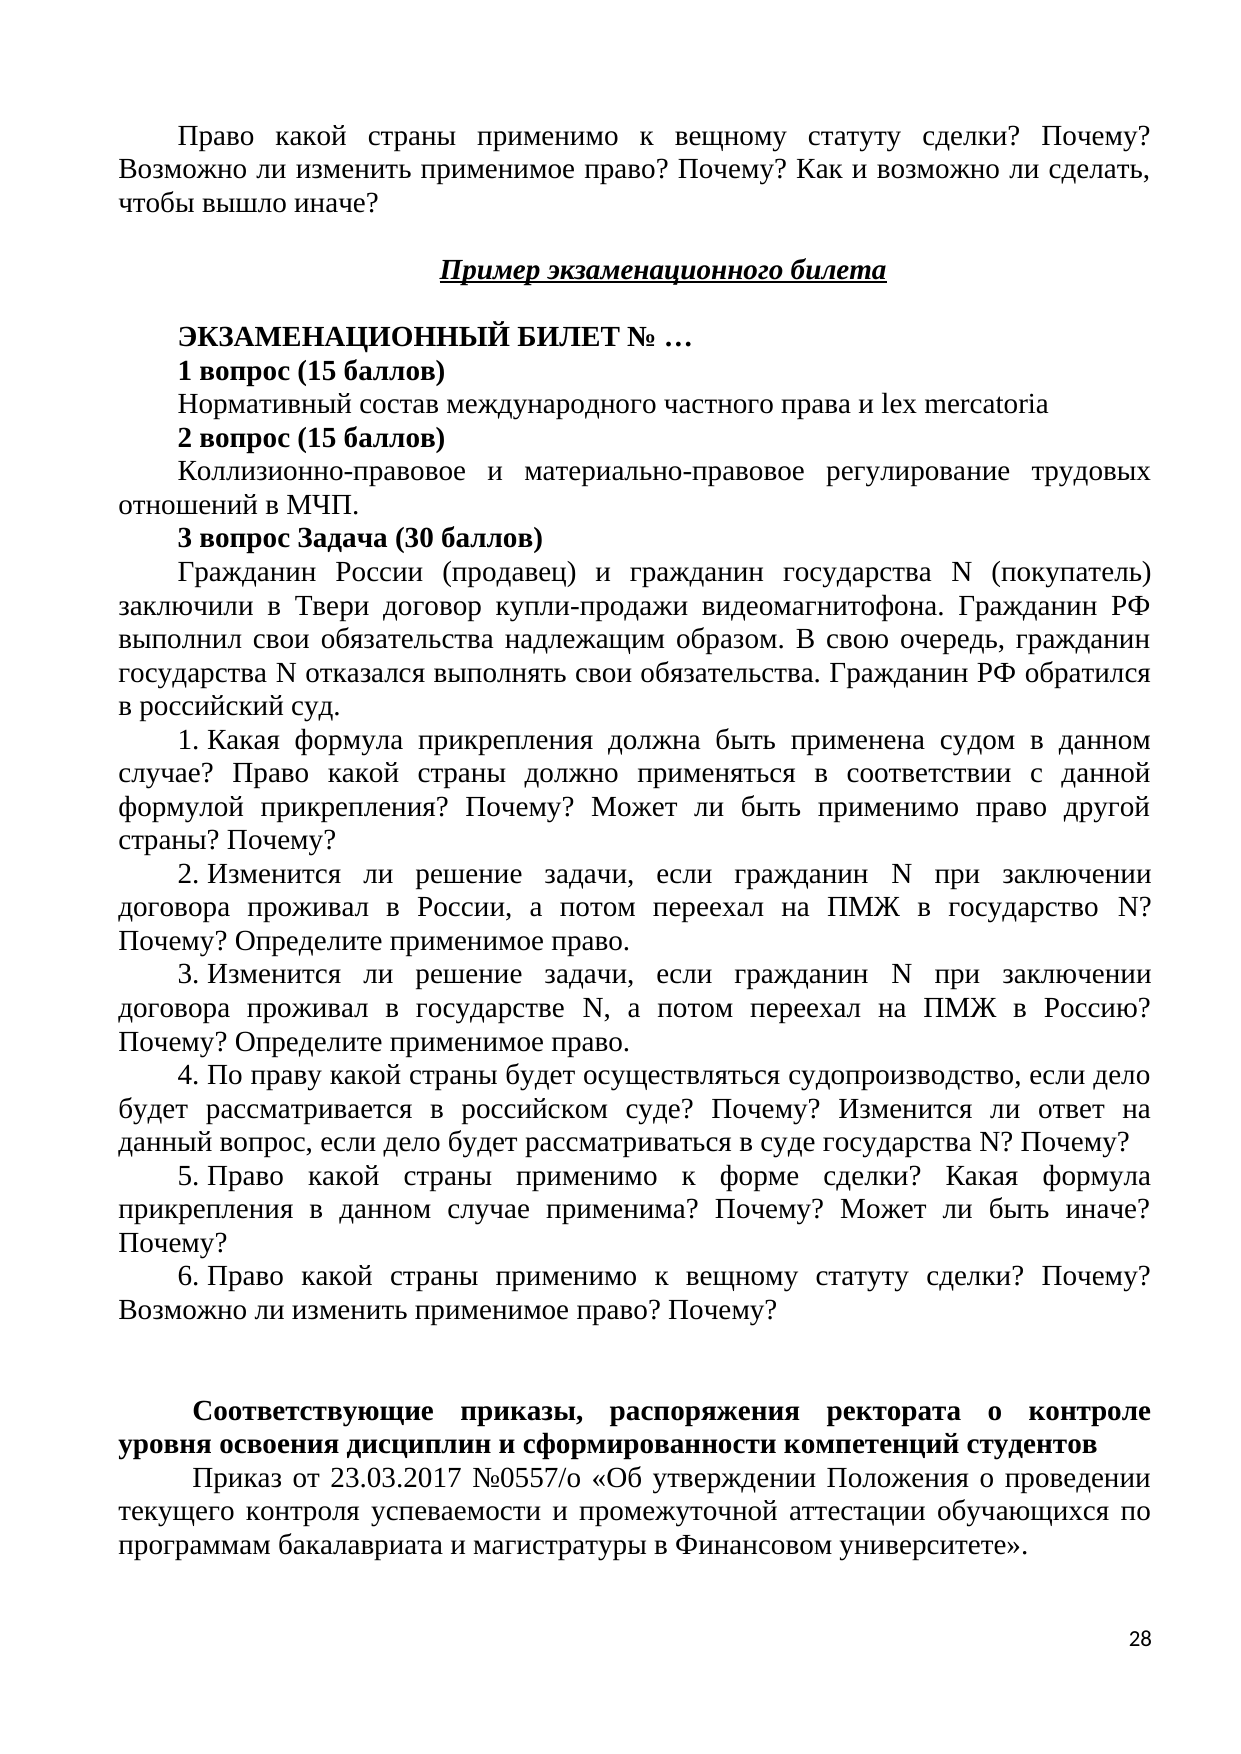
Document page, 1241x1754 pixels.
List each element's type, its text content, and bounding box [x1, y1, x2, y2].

list Пример экзаменационного билета [118, 252, 1152, 286]
list Какая формула прикрепления должна быть применена судом в данном случае? Право какой страны должно применяться в соответствии с данной формулой прикрепления? Почему? Может ли быть применимо право другой страны? Почему? [118, 722, 1152, 856]
list Право какой страны применимо к вещному статуту сделки? Почему? Возможно ли изменить применимое право? Почему? [118, 1258, 1152, 1326]
text 2 вопрос (15 баллов) [118, 420, 1152, 453]
text Нормативный состав международного частного права и lex mercatoria [118, 386, 1152, 420]
text 1 вопрос (15 баллов) [118, 353, 1152, 386]
text ЭКЗАМЕНАЦИОННЫЙ БИЛЕТ № … [118, 319, 1152, 353]
list Изменится ли решение задачи, если гражданин N при заключении договора проживал в государстве N, а потом переехал на ПМЖ в Россию? Почему? Определите применимое право. [118, 957, 1152, 1057]
list По праву какой страны будет осуществляться судопроизводство, если дело будет рассматривается в российском суде? Почему? Изменится ли ответ на данный вопрос, если дело будет рассматриваться в суде государства N? Почему? [118, 1057, 1152, 1158]
text Право какой страны применимо к вещному статуту сделки? Почему? Возможно ли изменить применимое право? Почему? Как и возможно ли сделать, чтобы вышло иначе? [118, 118, 1152, 219]
text 3 вопрос Задача (30 баллов) [118, 521, 1152, 554]
text Коллизионно-правовое и материально-правовое регулирование трудовых отношений в МЧП. [118, 453, 1152, 521]
text Гражданин России (продавец) и гражданин государства N (покупатель) заключили в Твери договор купли-продажи видеомагнитофона. Гражданин РФ выполнил свои обязательства надлежащим образом. В свою очередь, гражданин государства N отказался выполнять свои обязательства. Гражданин РФ обратился в российский суд. [118, 554, 1152, 722]
list Изменится ли решение задачи, если гражданин N при заключении договора проживал в России, а потом переехал на ПМЖ в государство N? Почему? Определите применимое право. [118, 856, 1152, 957]
list Право какой страны применимо к форме сделки? Какая формула прикрепления в данном случае применима? Почему? Может ли быть иначе? Почему? [118, 1158, 1152, 1258]
text Приказ от 23.03.2017 №0557/о «Об утверждении Положения о проведении текущего контроля успеваемости и промежуточной аттестации обучающихся по программам бакалавриата и магистратуры в Финансовом университете». [118, 1460, 1152, 1560]
text Соответствующие приказы, распоряжения ректората о контроле уровня освоения дисциплин и сформированности компетенций студентов [118, 1393, 1152, 1460]
